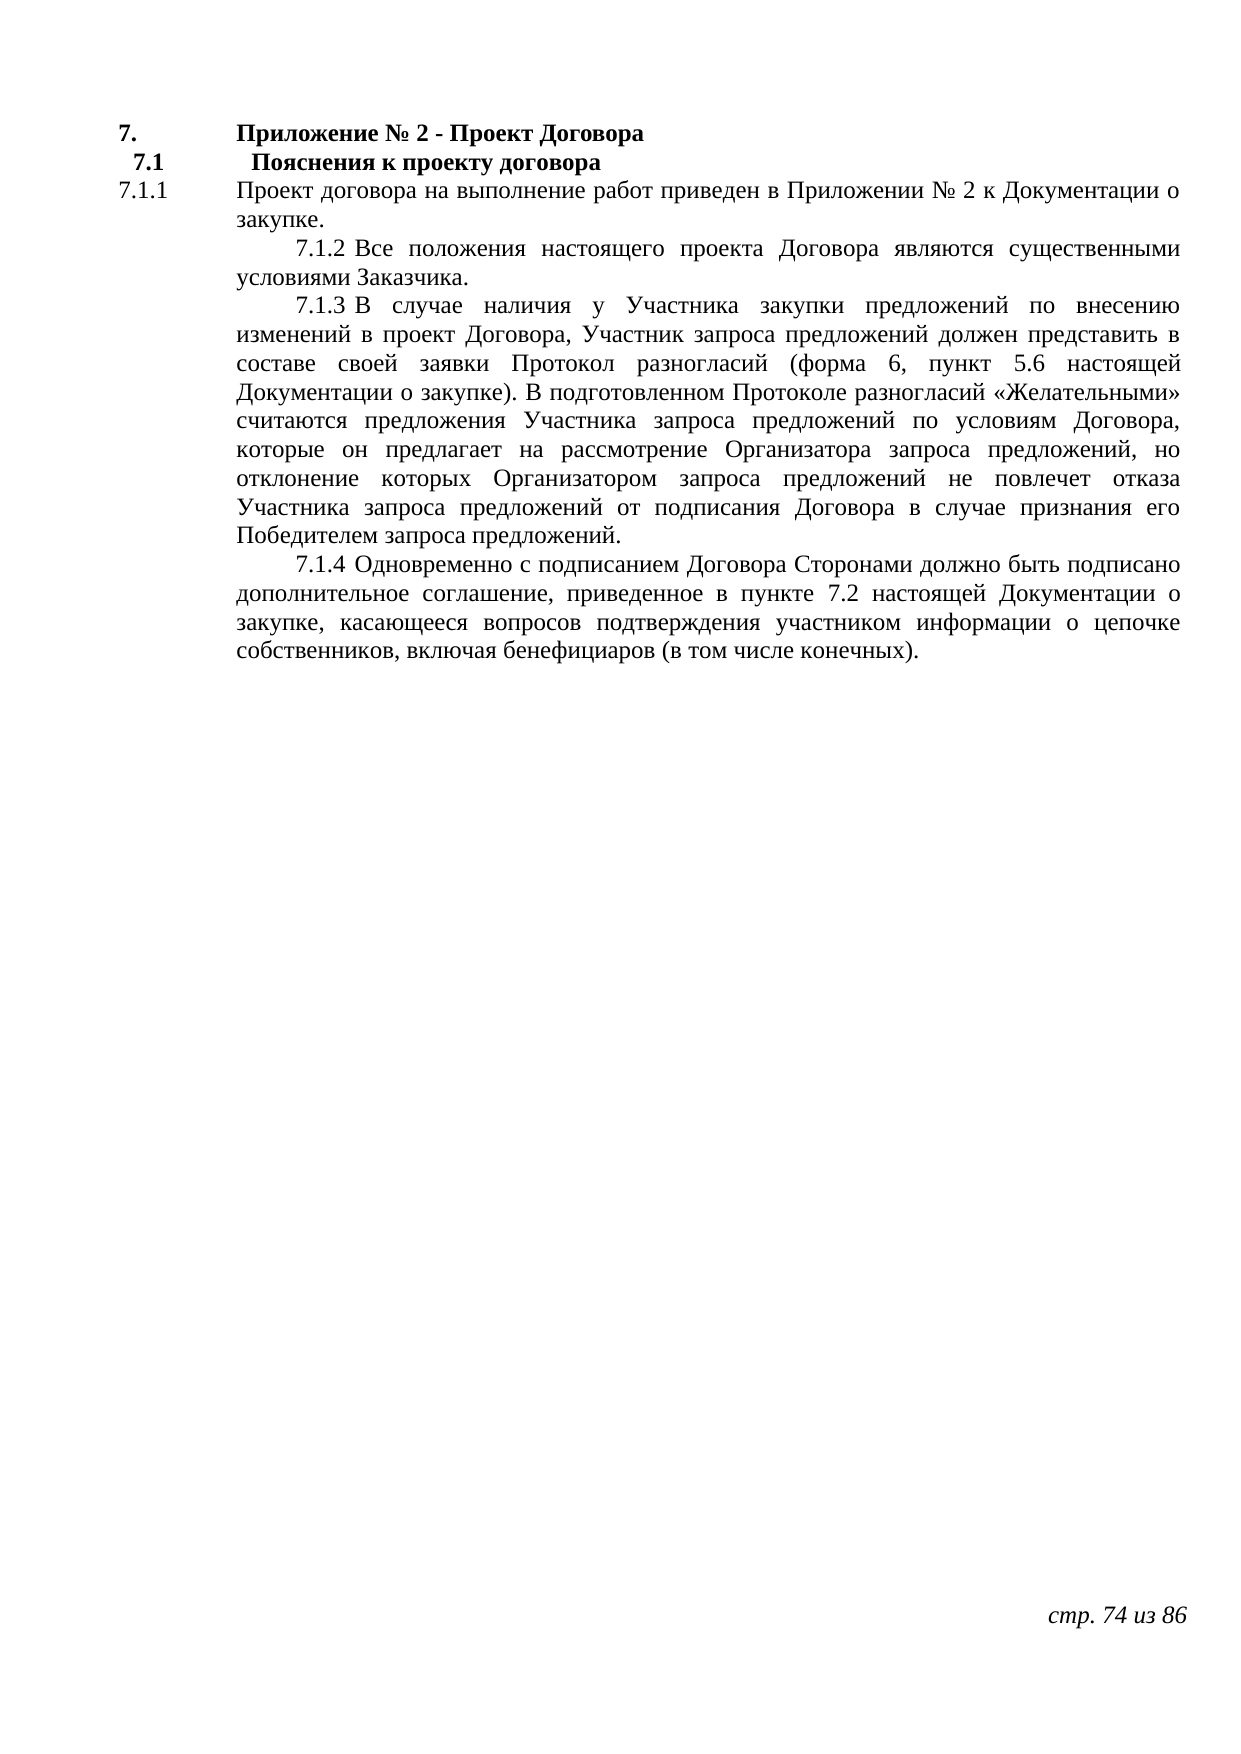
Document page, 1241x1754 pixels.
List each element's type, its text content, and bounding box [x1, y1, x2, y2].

text Одновременно с подписанием Договора Сторонами должно быть подписано дополнительное соглашение, приведенное в пункте 7.2 настоящей Документации о закупке, касающееся вопросов подтверждения участником информации о цепочке собственников, включая бенефициаров (в том числе конечных). [236, 549, 1181, 664]
subtitle Пояснения к проекту договора [133, 147, 1181, 176]
text Все положения настоящего проекта Договора являются существенными условиями Заказчика. [236, 233, 1181, 291]
text В случае наличия у Участника закупки предложений по внесению изменений в проект Договора, Участник запроса предложений должен представить в составе своей заявки Протокол разногласий (форма 6, пункт 5.6 настоящей Документации о закупке). В подготовленном Протоколе разногласий «Желательными» считаются предложения Участника запроса предложений по условиям Договора, которые он предлагает на рассмотрение Организатора запроса предложений, но отклонение которых Организатором запроса предложений не повлечет отказа Участника запроса предложений от подписания Договора в случае признания его Победителем запроса предложений. [236, 291, 1181, 549]
subtitle Приложение № 2 - Проект Договора [118, 118, 1181, 147]
list Проект договора на выполнение работ приведен в Приложении № 2 к Документации о закупке. [118, 176, 1181, 233]
